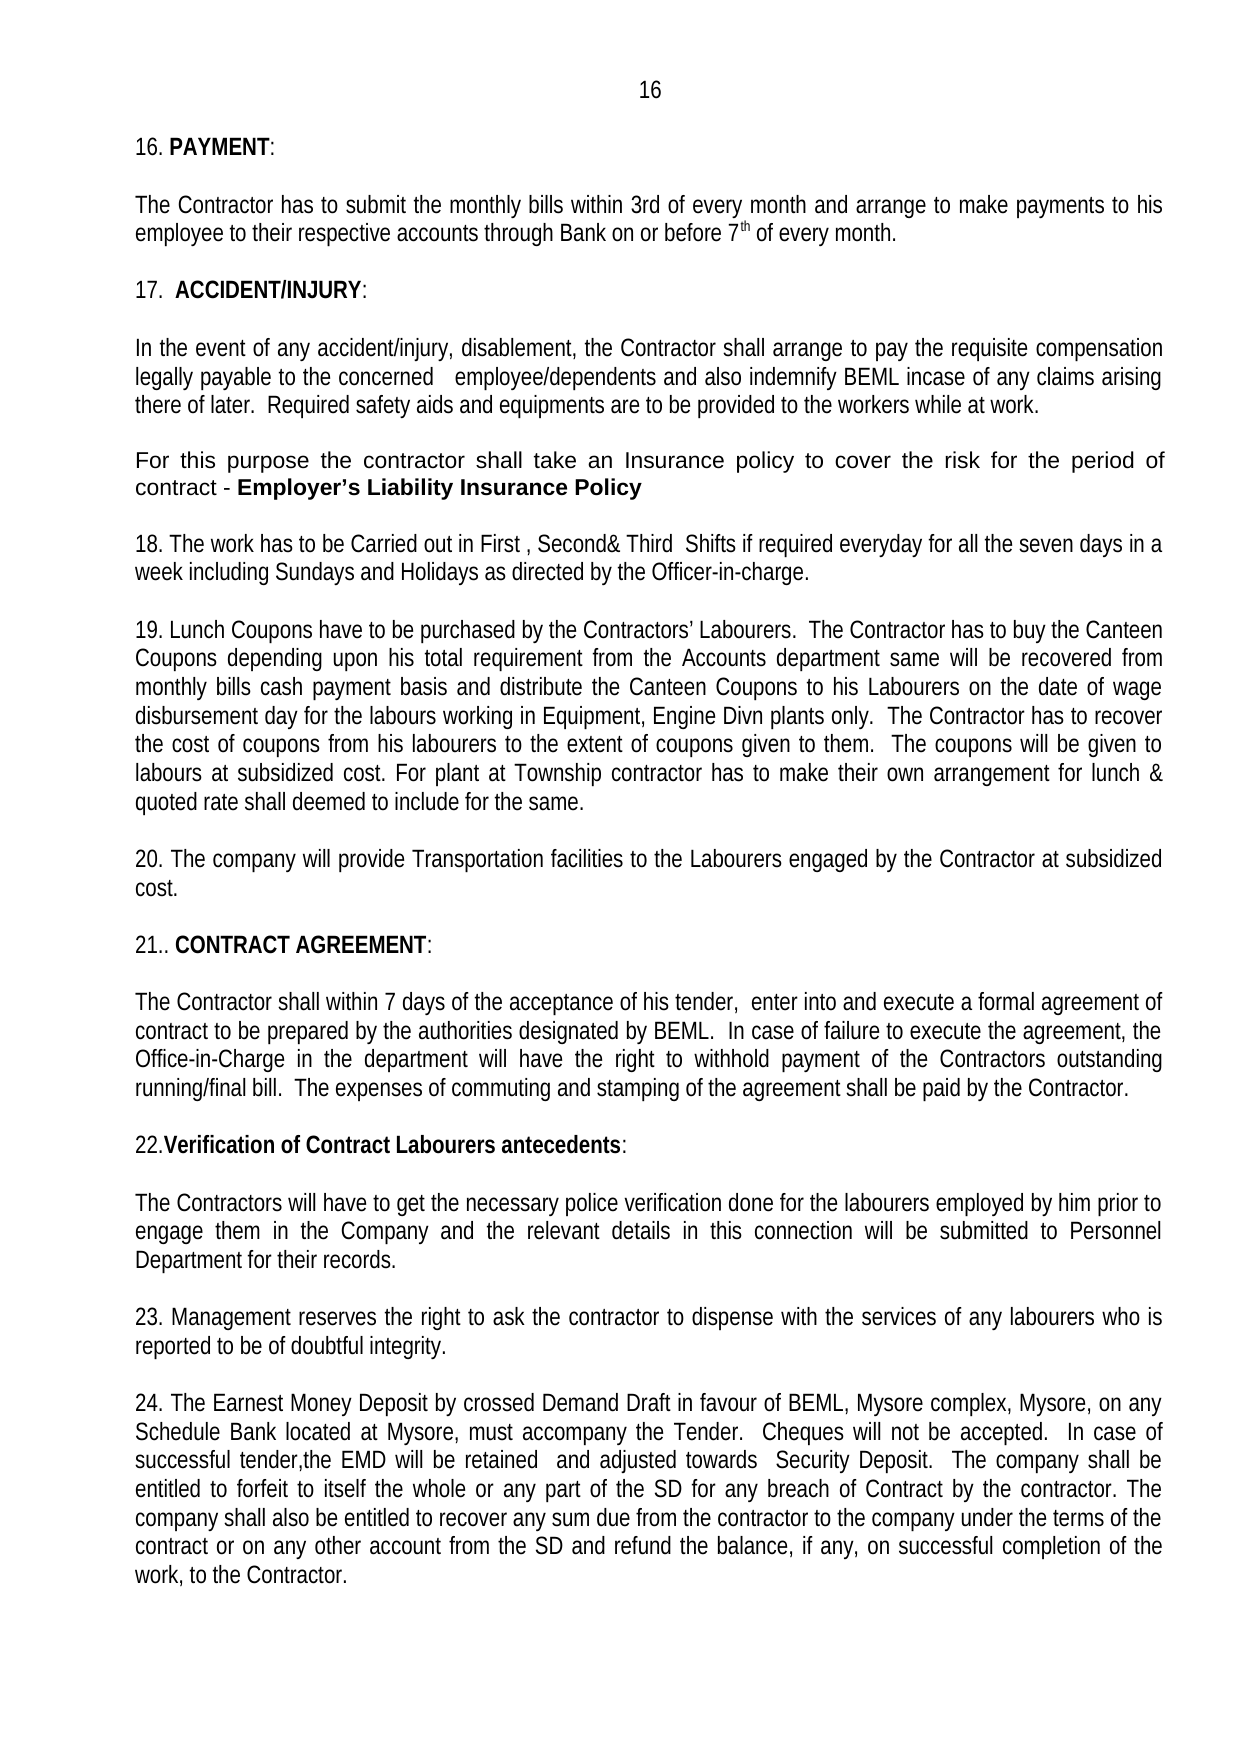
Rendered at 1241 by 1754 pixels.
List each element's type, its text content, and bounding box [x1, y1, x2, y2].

text 16. PAYMENT: [135, 132, 1165, 161]
text For this purpose the contractor shall take an Insurance policy to cover the risk for the period of contract - Employer’s Liability Insurance Policy [135, 447, 1165, 500]
text The Contractor shall within 7 days of the acceptance of his tender, enter into and execute a formal agreement of contract to be prepared by the authorities designated by BEML. In case of failure to execute the agreement, the Office-in-Charge in the department will have the right to withhold payment of the Contractors outstanding running/final bill. The expenses of commuting and stamping of the agreement shall be paid by the Contractor. [135, 987, 1165, 1102]
text 23. Management reserves the right to ask the contractor to dispense with the services of any labourers who is reported to be of doubtful integrity. [135, 1302, 1165, 1359]
text 17. ACCIDENT/INJURY: [135, 276, 1165, 304]
text 20. The company will provide Transportation facilities to the Labourers engaged by the Contractor at subsidized cost. [135, 844, 1165, 901]
text 19. Lunch Coupons have to be purchased by the Contractors’ Labourers. The Contractor has to buy the Canteen Coupons depending upon his total requirement from the Accounts department same will be recovered from monthly bills cash payment basis and distribute the Canteen Coupons to his Labourers on the date of wage disbursement day for the labours working in Equipment, Engine Divn plants only. The Contractor has to recover the cost of coupons from his labourers to the extent of coupons given to them. The coupons will be given to labours at subsidized cost. For plant at Township contractor has to make their own arrangement for lunch & quoted rate shall deemed to include for the same. [135, 615, 1165, 815]
text In the event of any accident/injury, disablement, the Contractor shall arrange to pay the requisite compensation legally payable to the concerned employee/dependents and also indemnify BEML incase of any claims arising there of later. Required safety aids and equipments are to be provided to the workers while at work. [135, 333, 1165, 419]
text 24. The Earnest Money Deposit by crossed Demand Draft in favour of BEML, complex, , on any Schedule Bank located at , must accompany the Tender. Cheques will not be accepted. In case of successful tender,the EMD will be retained and adjusted towards Security Deposit. The company shall be entitled to forfeit to itself the whole or any part of the SD for any breach of Contract by the contractor. The company shall also be entitled to recover any sum due from the contractor to the company under the terms of the contract or on any other account from the SD and refund the balance, if any, on successful completion of the work, to the Contractor. [135, 1388, 1165, 1589]
text The Contractors will have to get the necessary police verification done for the labourers employed by him prior to engage them in the Company and the relevant details in this connection will be submitted to Personnel Department for their records. [135, 1188, 1165, 1273]
text 21.. CONTRACT AGREEMENT: [135, 930, 1165, 958]
text 22.Verification of Contract Labourers antecedents: [135, 1130, 1165, 1159]
text The Contractor has to submit the monthly bills within 3rd of every month and arrange to make payments to his employee to their respective accounts through Bank on or before 7th of every month. [135, 189, 1165, 247]
text 18. The work has to be Carried out in First , Second& Third Shifts if required everyday for all the seven days in a week including Sundays and Holidays as directed by the Officer-in-charge. [135, 529, 1165, 586]
